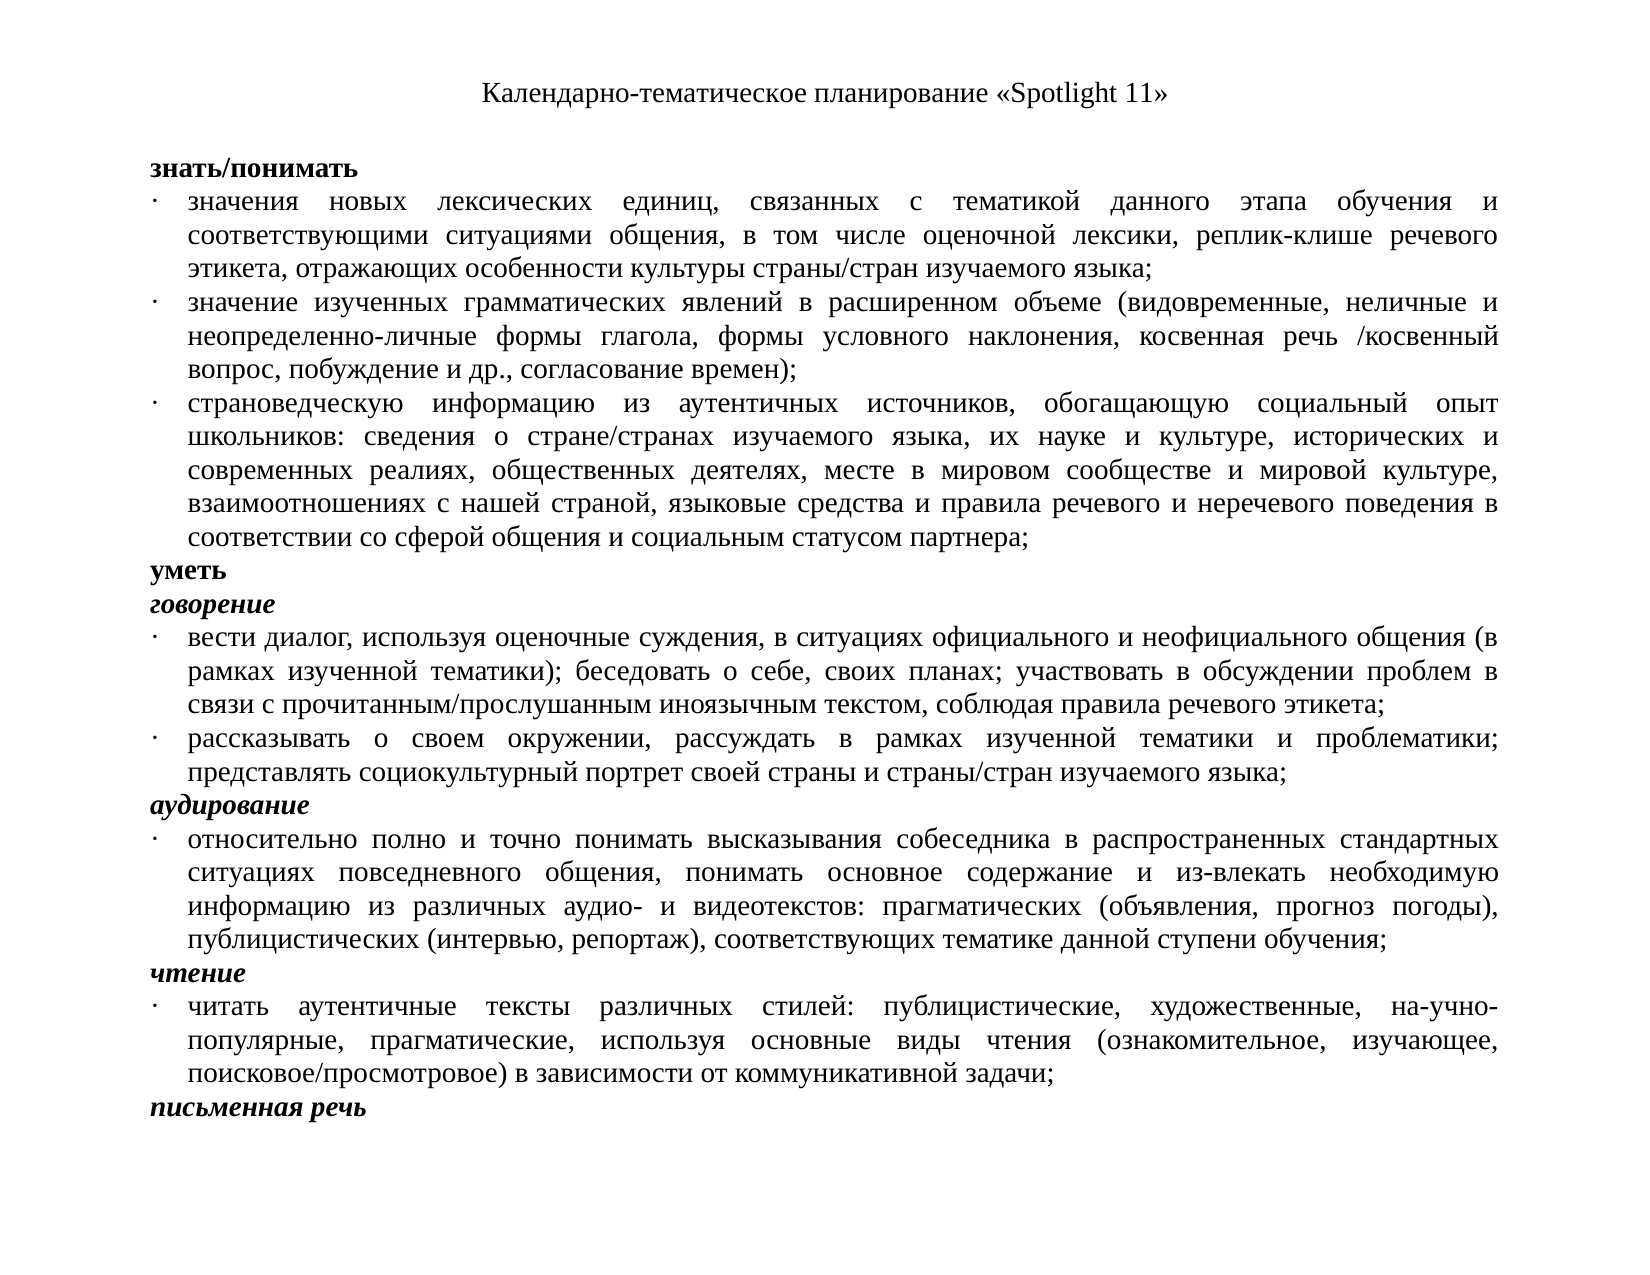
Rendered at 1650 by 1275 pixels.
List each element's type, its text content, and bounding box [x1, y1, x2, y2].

text уметь [150, 552, 1500, 586]
text письменная речь [150, 1089, 1500, 1123]
text · вести диалог, используя оценочные суждения, в ситуациях официального и неофициального общения (в рамках изученной тематики); беседовать о себе, своих планах; участвовать в обсуждении проблем в связи с прочитанным/прослушанным иноязычным текстом, соблюдая правила речевого этикета; [150, 619, 1500, 720]
text · значения новых лексических единиц, связанных с тематикой данного этапа обучения и соответствующими ситуациями общения, в том числе оценочной лексики, реплик-клише речевого этикета, отражающих особенности культуры страны/стран изучаемого языка; [150, 183, 1500, 284]
text аудирование [150, 787, 1500, 821]
text · значение изученных грамматических явлений в расширенном объеме (видовременные, неличные и неопределенно-личные формы глагола, формы условного наклонения, косвенная речь /косвенный вопрос, побуждение и др., согласование времен); [150, 284, 1500, 385]
text · читать аутентичные тексты различных стилей: публицистические, художественные, на-учно-популярные, прагматические, используя основные виды чтения (ознакомительное, изучающее, поисковое/просмотровое) в зависимости от коммуникативной задачи; [150, 988, 1500, 1089]
text говорение [150, 586, 1500, 619]
text чтение [150, 955, 1500, 988]
text знать/понимать [150, 150, 1500, 183]
text · относительно полно и точно понимать высказывания собеседника в распространенных стандартных ситуациях повседневного общения, понимать основное содержание и из-влекать необходимую информацию из различных аудио- и видеотекстов: прагматических (объявления, прогноз погоды), публицистических (интервью, репортаж), соответствующих тематике данной ступени обучения; [150, 821, 1500, 955]
text · рассказывать о своем окружении, рассуждать в рамках изученной тематики и проблематики; представлять социокультурный портрет своей страны и страны/стран изучаемого языка; [150, 720, 1500, 787]
text · страноведческую информацию из аутентичных источников, обогащающую социальный опыт школьников: сведения о стране/странах изучаемого языка, их науке и культуре, исторических и современных реалиях, общественных деятелях, месте в мировом сообществе и мировой культуре, взаимоотношениях с нашей страной, языковые средства и правила речевого и неречевого поведения в соответствии со сферой общения и социальным статусом партнера; [150, 385, 1500, 552]
